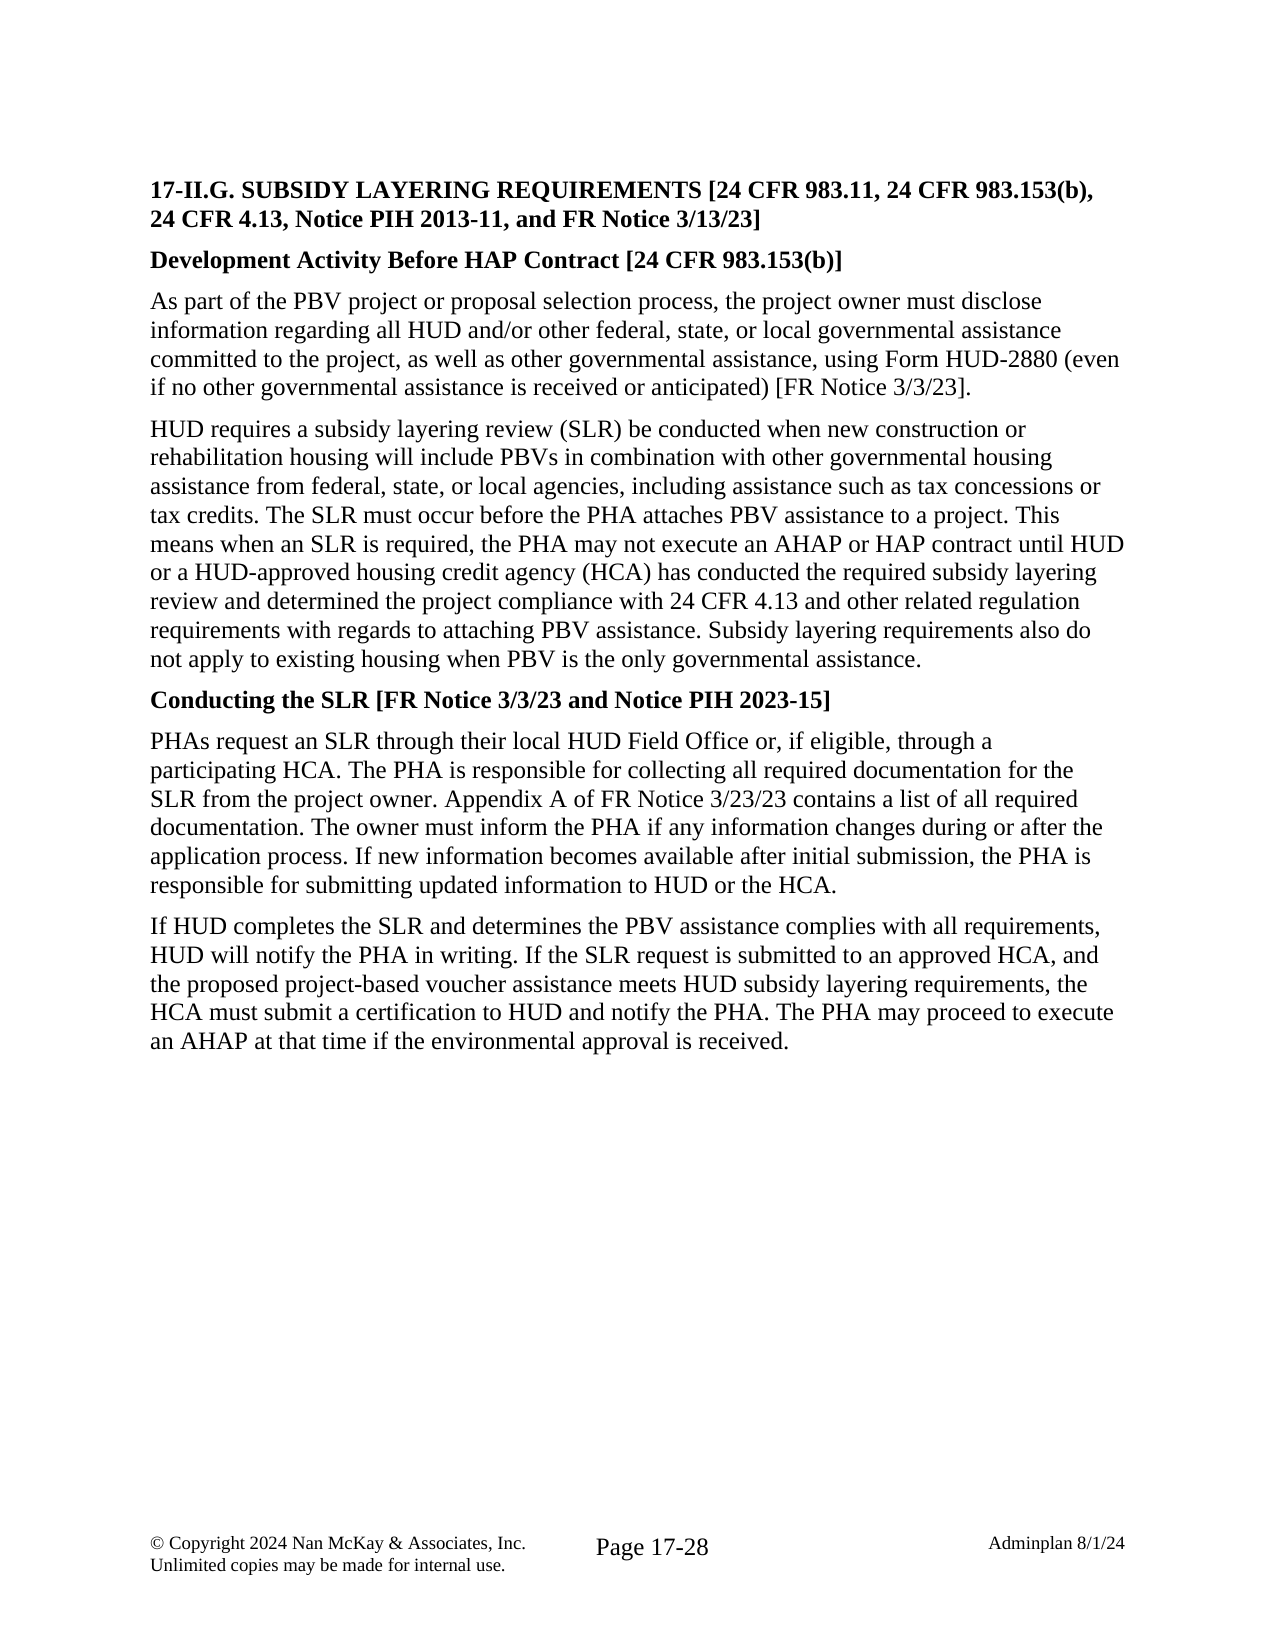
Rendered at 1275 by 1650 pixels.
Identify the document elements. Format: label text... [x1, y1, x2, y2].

text If HUD completes the SLR and determines the PBV assistance complies with all requirements, HUD will notify the PHA in writing. If the SLR request is submitted to an approved HCA, and the proposed project-based voucher assistance meets HUD subsidy layering requirements, the HCA must submit a certification to HUD and notify the PHA. The PHA may proceed to execute an AHAP at that time if the environmental approval is received. [150, 911, 1125, 1055]
text As part of the PBV project or proposal selection process, the project owner must disclose information regarding all HUD and/or other federal, state, or local governmental assistance committed to the project, as well as other governmental assistance, using Form HUD-2880 (even if no other governmental assistance is received or anticipated) [FR Notice 3/3/23]. [150, 286, 1125, 401]
text PHAs request an SLR through their local HUD Field Office or, if eligible, through a participating HCA. The PHA is responsible for collecting all required documentation for the SLR from the project owner. Appendix A of FR Notice 3/23/23 contains a list of all required documentation. The owner must inform the PHA if any information changes during or after the application process. If new information becomes available after initial submission, the PHA is responsible for submitting updated information to HUD or the HCA. [150, 726, 1125, 899]
text 17-II.G. SUBSIDY LAYERING REQUIREMENTS [24 CFR 983.11, 24 CFR 983.153(b), 24 CFR 4.13, Notice PIH 2013-11, and FR Notice 3/13/23] [150, 175, 1125, 232]
text HUD requires a subsidy layering review (SLR) be conducted when new construction or rehabilitation housing will include PBVs in combination with other governmental housing assistance from federal, state, or local agencies, including assistance such as tax concessions or tax credits. The SLR must occur before the PHA attaches PBV assistance to a project. This means when an SLR is required, the PHA may not execute an AHAP or HAP contract until HUD or a HUD-approved housing credit agency (HCA) has conducted the required subsidy layering review and determined the project compliance with 24 CFR 4.13 and other related regulation requirements with regards to attaching PBV assistance. Subsidy layering requirements also do not apply to existing housing when PBV is the only governmental assistance. [150, 414, 1125, 672]
text Conducting the SLR [FR Notice 3/3/23 and Notice PIH 2023-15] [150, 685, 1125, 714]
text Development Activity Before HAP Contract [24 CFR 983.153(b)] [150, 245, 1125, 274]
